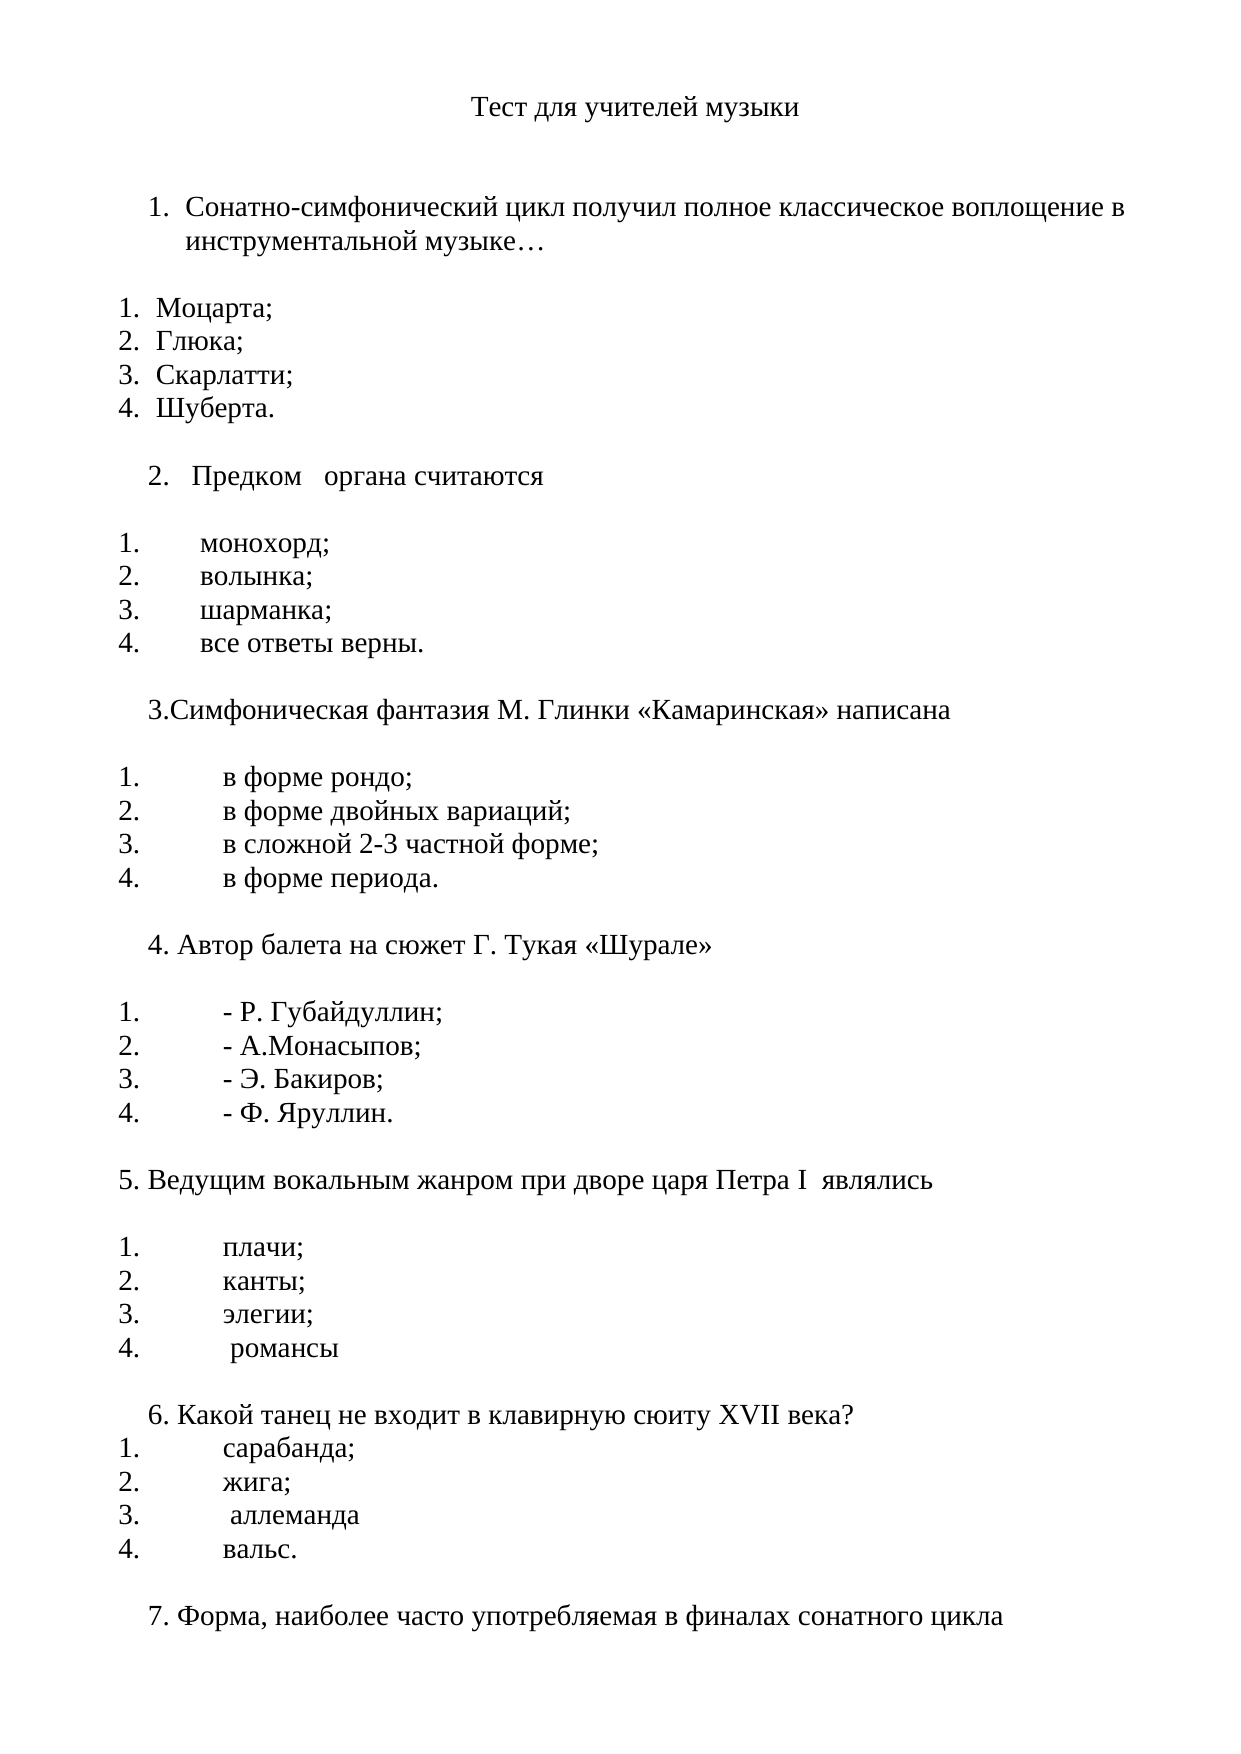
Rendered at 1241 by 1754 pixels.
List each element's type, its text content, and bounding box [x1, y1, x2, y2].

list волынка; [118, 558, 1152, 592]
list жига; [118, 1464, 1152, 1497]
list аллеманда [118, 1497, 1152, 1531]
list в форме рондо; [118, 759, 1152, 793]
list шарманка; [118, 592, 1152, 625]
list Моцарта; [118, 290, 1152, 323]
list монохорд; [118, 525, 1152, 558]
list - Р. Губайдуллин; [118, 994, 1152, 1028]
list Сонатно-симфонический цикл получил полное классическое воплощение в инструментальной музыке… [148, 189, 1152, 256]
list Шуберта. [118, 391, 1152, 424]
list - Ф. Яруллин. [118, 1095, 1152, 1128]
list в форме двойных вариаций; [118, 793, 1152, 827]
list - А.Монасыпов; [118, 1028, 1152, 1061]
text Тест для учителей музыки [118, 89, 1152, 122]
list все ответы верны. [118, 625, 1152, 659]
list вальс. [118, 1531, 1152, 1564]
list романсы [118, 1330, 1152, 1363]
text 7. Форма, наиболее часто употребляемая в финалах сонатного цикла [148, 1598, 1152, 1632]
list Глюка; [118, 323, 1152, 357]
text 3.Симфоническая фантазия М. Глинки «Камаринская» написана [148, 692, 1152, 726]
list сарабанда; [118, 1430, 1152, 1464]
text 4. Автор балета на сюжет Г. Тукая «Шурале» [148, 927, 1152, 961]
text 2. Предком органа считаются [148, 458, 1152, 491]
text 6. Какой танец не входит в клавирную сюиту XVII века? [148, 1397, 1152, 1430]
list в сложной 2-3 частной форме; [118, 827, 1152, 860]
text 5. Ведущим вокальным жанром при дворе царя Петра I являлись [118, 1162, 1152, 1196]
list в форме периода. [118, 860, 1152, 894]
list - Э. Бакиров; [118, 1061, 1152, 1095]
list канты; [118, 1263, 1152, 1296]
list Скарлатти; [118, 357, 1152, 391]
list элегии; [118, 1296, 1152, 1330]
list плачи; [118, 1229, 1152, 1263]
